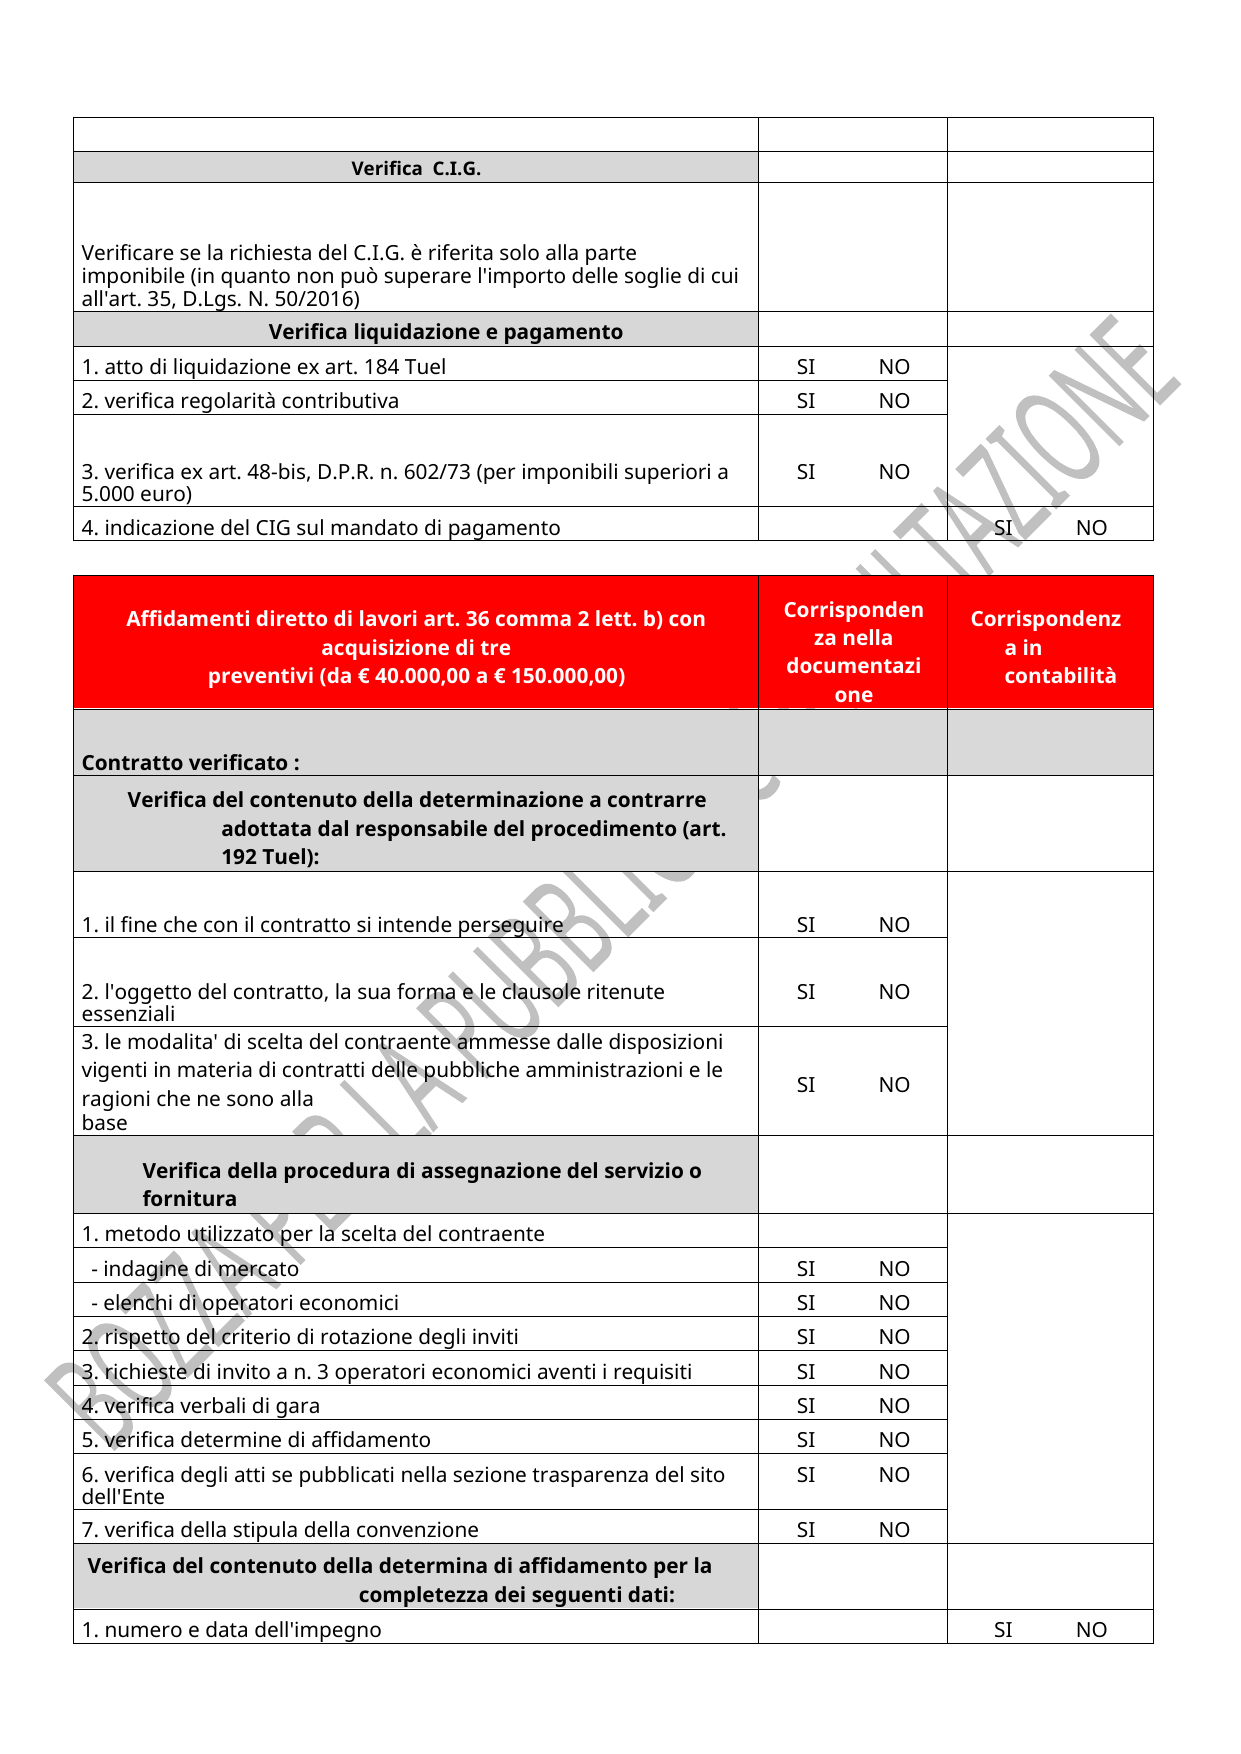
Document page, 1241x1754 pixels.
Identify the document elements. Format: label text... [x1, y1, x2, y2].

table_cell SI NO [759, 938, 947, 1026]
table_cell 1. metodo utilizzato per la scelta del contraente [74, 1214, 758, 1247]
table_cell [948, 776, 1153, 871]
table_cell Verifica del contenuto della determinazione a contrarre adottata dal responsabile del procedimento (art. 192 Tuel): [74, 776, 758, 871]
table_cell [759, 710, 947, 775]
table_cell Verificare se la richiesta del C.I.G. è riferita solo alla parte imponibile (in quanto non può superare l'importo delle soglie di cui all'art. 35, D.Lgs. N. 50/2016) [74, 183, 758, 311]
table_cell 3. verifica ex art. 48-bis, D.P.R. n. 602/73 (per imponibili superiori a 5.000 euro) [74, 415, 758, 506]
table_cell SI NO [759, 1351, 947, 1385]
table_cell 2. rispetto del criterio di rotazione degli inviti [74, 1317, 758, 1350]
table_cell [759, 183, 947, 311]
table_cell Verifica del contenuto della determina di affidamento per la completezza dei seguenti dati: [74, 1544, 758, 1608]
table_cell - elenchi di operatori economici [74, 1283, 758, 1316]
table_cell 1. atto di liquidazione ex art. 184 Tuel [74, 347, 758, 380]
table_cell SI NO [759, 1454, 947, 1509]
table_cell [948, 347, 1153, 506]
table_cell [759, 1610, 947, 1643]
table_cell SI NO [759, 872, 947, 937]
table_cell [759, 312, 947, 346]
table_cell SI NO [759, 381, 947, 414]
table_cell [948, 183, 1153, 311]
table_cell 5. verifica determine di affidamento [74, 1420, 758, 1453]
table_cell [948, 1544, 1153, 1608]
table_cell - indagine di mercato [74, 1248, 758, 1282]
table_cell [948, 710, 1153, 775]
table_cell Corrispondenza in contabilità [948, 576, 1153, 708]
table_cell Verifica liquidazione e pagamento [74, 312, 758, 346]
table_cell Verifica della procedura di assegnazione del servizio o fornitura [74, 1136, 758, 1213]
table_cell [74, 118, 758, 151]
table_cell [759, 776, 947, 871]
table_cell SI NO [759, 415, 947, 506]
table_cell SI NO [948, 1610, 1153, 1643]
table_cell Affidamenti diretto di lavori art. 36 comma 2 lett. b) con acquisizione di tre preventivi (da € 40.000,00 a € 150.000,00) [74, 576, 758, 708]
table_cell [948, 152, 1153, 182]
table_cell [759, 507, 947, 540]
table_cell Contratto verificato : [74, 710, 758, 775]
table_cell Verifica C.I.G. [74, 152, 758, 182]
table_cell SI NO [759, 1027, 947, 1134]
table_cell SI NO [759, 1283, 947, 1316]
table_cell 4. verifica verbali di gara [74, 1386, 758, 1419]
table_cell [948, 872, 1153, 1134]
table_cell [948, 1136, 1153, 1213]
table_cell SI NO [759, 1386, 947, 1419]
table_cell [759, 152, 947, 182]
table_cell [948, 312, 1153, 346]
table_cell 2. verifica regolarità contributiva [74, 381, 758, 414]
table_cell SI NO [759, 1248, 947, 1282]
table_cell 6. verifica degli atti se pubblicati nella sezione trasparenza del sito dell'Ente [74, 1454, 758, 1509]
table_cell 4. indicazione del CIG sul mandato di pagamento [74, 507, 758, 540]
table_cell [948, 1214, 1153, 1543]
table_cell [759, 1214, 947, 1247]
table_cell SI NO [759, 1317, 947, 1350]
table_cell 2. l'oggetto del contratto, la sua forma e le clausole ritenute essenziali [74, 938, 758, 1026]
table_cell [759, 1544, 947, 1608]
table_cell [948, 118, 1153, 151]
table_cell SI NO [759, 1420, 947, 1453]
table_cell 1. il fine che con il contratto si intende perseguire [74, 872, 758, 937]
table_cell SI NO [948, 507, 1153, 540]
table_cell 1. numero e data dell'impegno [74, 1610, 758, 1643]
table_cell [74, 541, 1154, 575]
table_cell SI NO [759, 347, 947, 380]
table_cell 7. verifica della stipula della convenzione [74, 1510, 758, 1543]
table_cell [759, 1136, 947, 1213]
table_cell Corrispondenza nella documentazione [759, 576, 947, 708]
table_cell [759, 118, 947, 151]
table_cell 3. richieste di invito a n. 3 operatori economici aventi i requisiti [74, 1351, 758, 1385]
table_cell 3. le modalita' di scelta del contraente ammesse dalle disposizioni vigenti in materia di contratti delle pubbliche amministrazioni e le ragioni che ne sono alla base [74, 1027, 758, 1134]
table_cell SI NO [759, 1510, 947, 1543]
